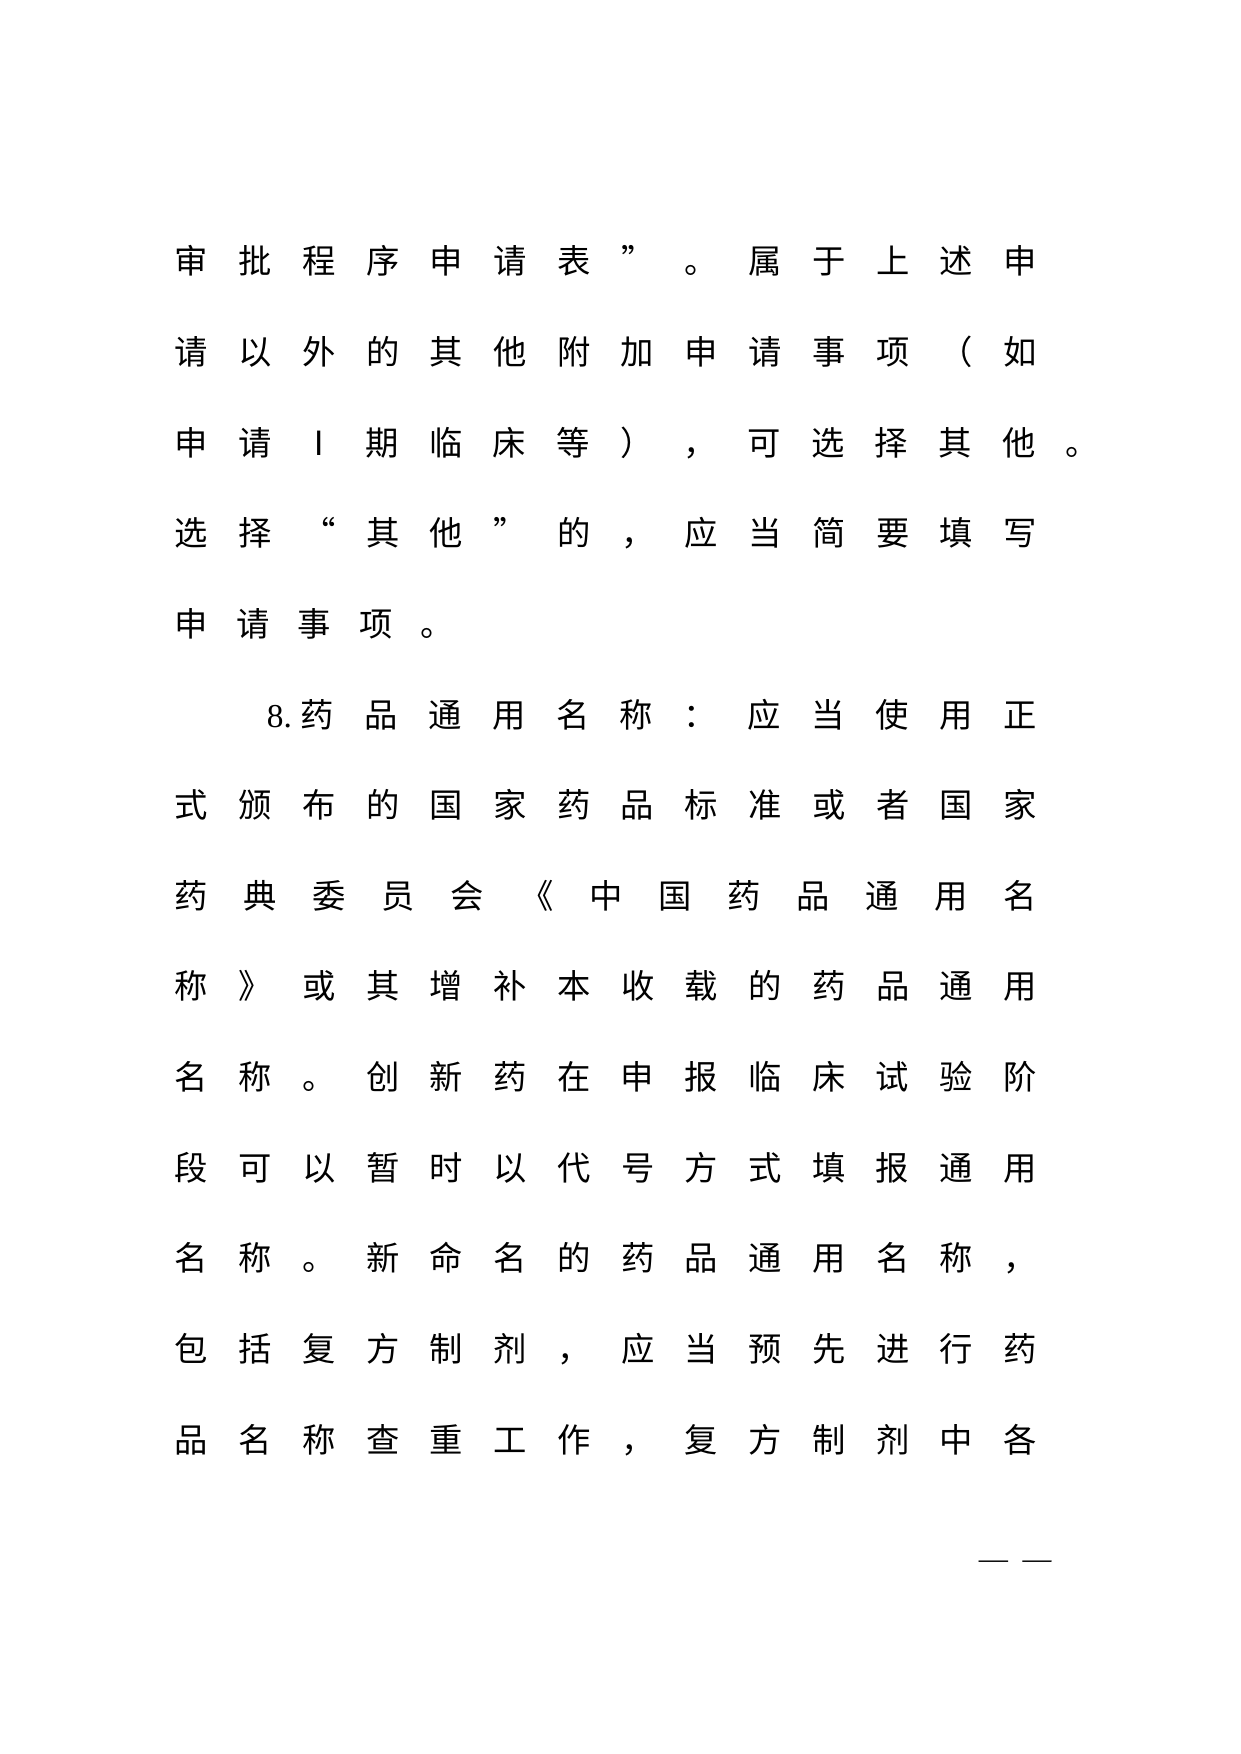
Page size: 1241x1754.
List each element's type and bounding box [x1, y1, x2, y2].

text [174, 667, 1066, 1483]
text [174, 214, 1066, 667]
